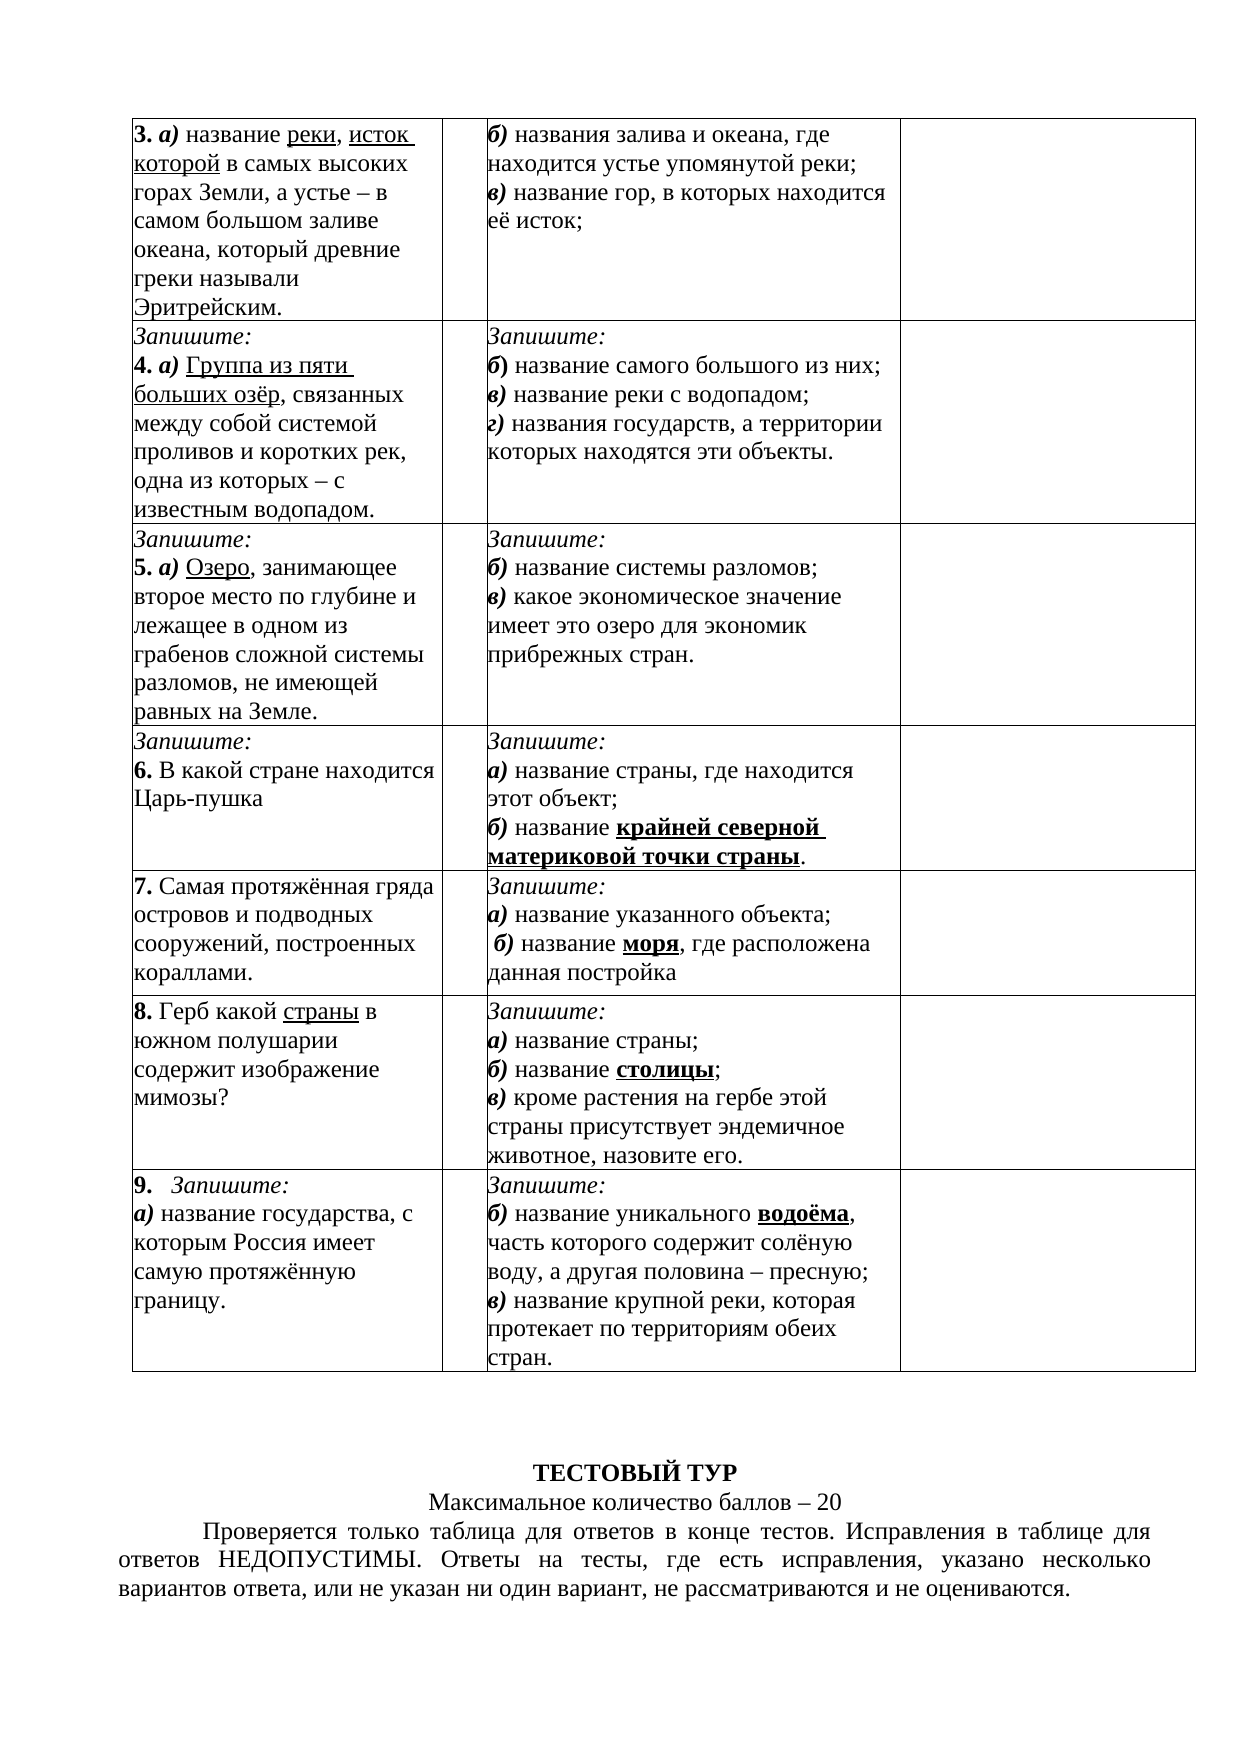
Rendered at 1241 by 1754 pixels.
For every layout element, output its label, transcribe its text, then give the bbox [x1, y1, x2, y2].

table_cell Запишите: 6. В какой стране находится Царь-пушка [133, 726, 442, 870]
table_cell Запишите: б) название уникального водоёма, часть которого содержит солёную воду, а другая половина – пресную; в) название крупной реки, которая протекает по территориям обеих стран. [488, 1170, 900, 1371]
text ТЕСТОВЫЙ ТУР [118, 1458, 1152, 1487]
text Проверяется только таблица для ответов в конце тестов. Исправления в таблице для ответов НЕДОПУСТИМЫ. Ответы на тесты, где есть исправления, указано несколько вариантов ответа, или не указан ни один вариант, не рассматриваются и не оцениваются. [118, 1516, 1152, 1602]
table_cell [443, 726, 487, 870]
table_cell Запишите: 4. а) Группа из пяти больших озёр, связанных между собой системой проливов и коротких рек, одна из которых – с известным водопадом. [133, 321, 442, 523]
table_cell [443, 996, 487, 1169]
text Максимальное количество баллов – 20 [118, 1487, 1152, 1516]
table_cell [901, 524, 1195, 725]
table_cell Запишите: б) название самого большого из них; в) название реки с водопадом; г) названия государств, а территории которых находятся эти объекты. [488, 321, 900, 523]
table_cell [443, 871, 487, 995]
table_cell [443, 119, 487, 320]
table_cell [901, 996, 1195, 1169]
table_cell Запишите: а) название страны; б) название столицы; в) кроме растения на гербе этой страны присутствует эндемичное животное, назовите его. [488, 996, 900, 1169]
table_cell Запишите: 5. а) Озеро, занимающее второе место по глубине и лежащее в одном из грабенов сложной системы разломов, не имеющей равных на Земле. [133, 524, 442, 725]
table_cell [443, 321, 487, 523]
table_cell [488, 119, 900, 320]
table_cell [901, 119, 1195, 320]
table_cell Запишите: б) название системы разломов; в) какое экономическое значение имеет это озеро для экономик прибрежных стран. [488, 524, 900, 725]
table_cell 8. Герб какой страны в южном полушарии содержит изображение мимозы? [133, 996, 442, 1169]
table_cell [443, 524, 487, 725]
table_cell [901, 1170, 1195, 1371]
table_cell 9. Запишите: а) название государства, с которым Россия имеет самую протяжённую границу. [133, 1170, 442, 1371]
table_cell Запишите: а) название указанного объекта; б) название моря, где расположена данная постройка [488, 871, 900, 995]
table_cell 7. Самая протяжённая гряда островов и подводных сооружений, построенных кораллами. [133, 871, 442, 995]
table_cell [133, 119, 442, 320]
table_cell [901, 726, 1195, 870]
table_cell [901, 321, 1195, 523]
table_cell [443, 1170, 487, 1371]
table_cell Запишите: а) название страны, где находится этот объект; б) название крайней северной материковой точки страны. [488, 726, 900, 870]
table_cell [901, 871, 1195, 995]
